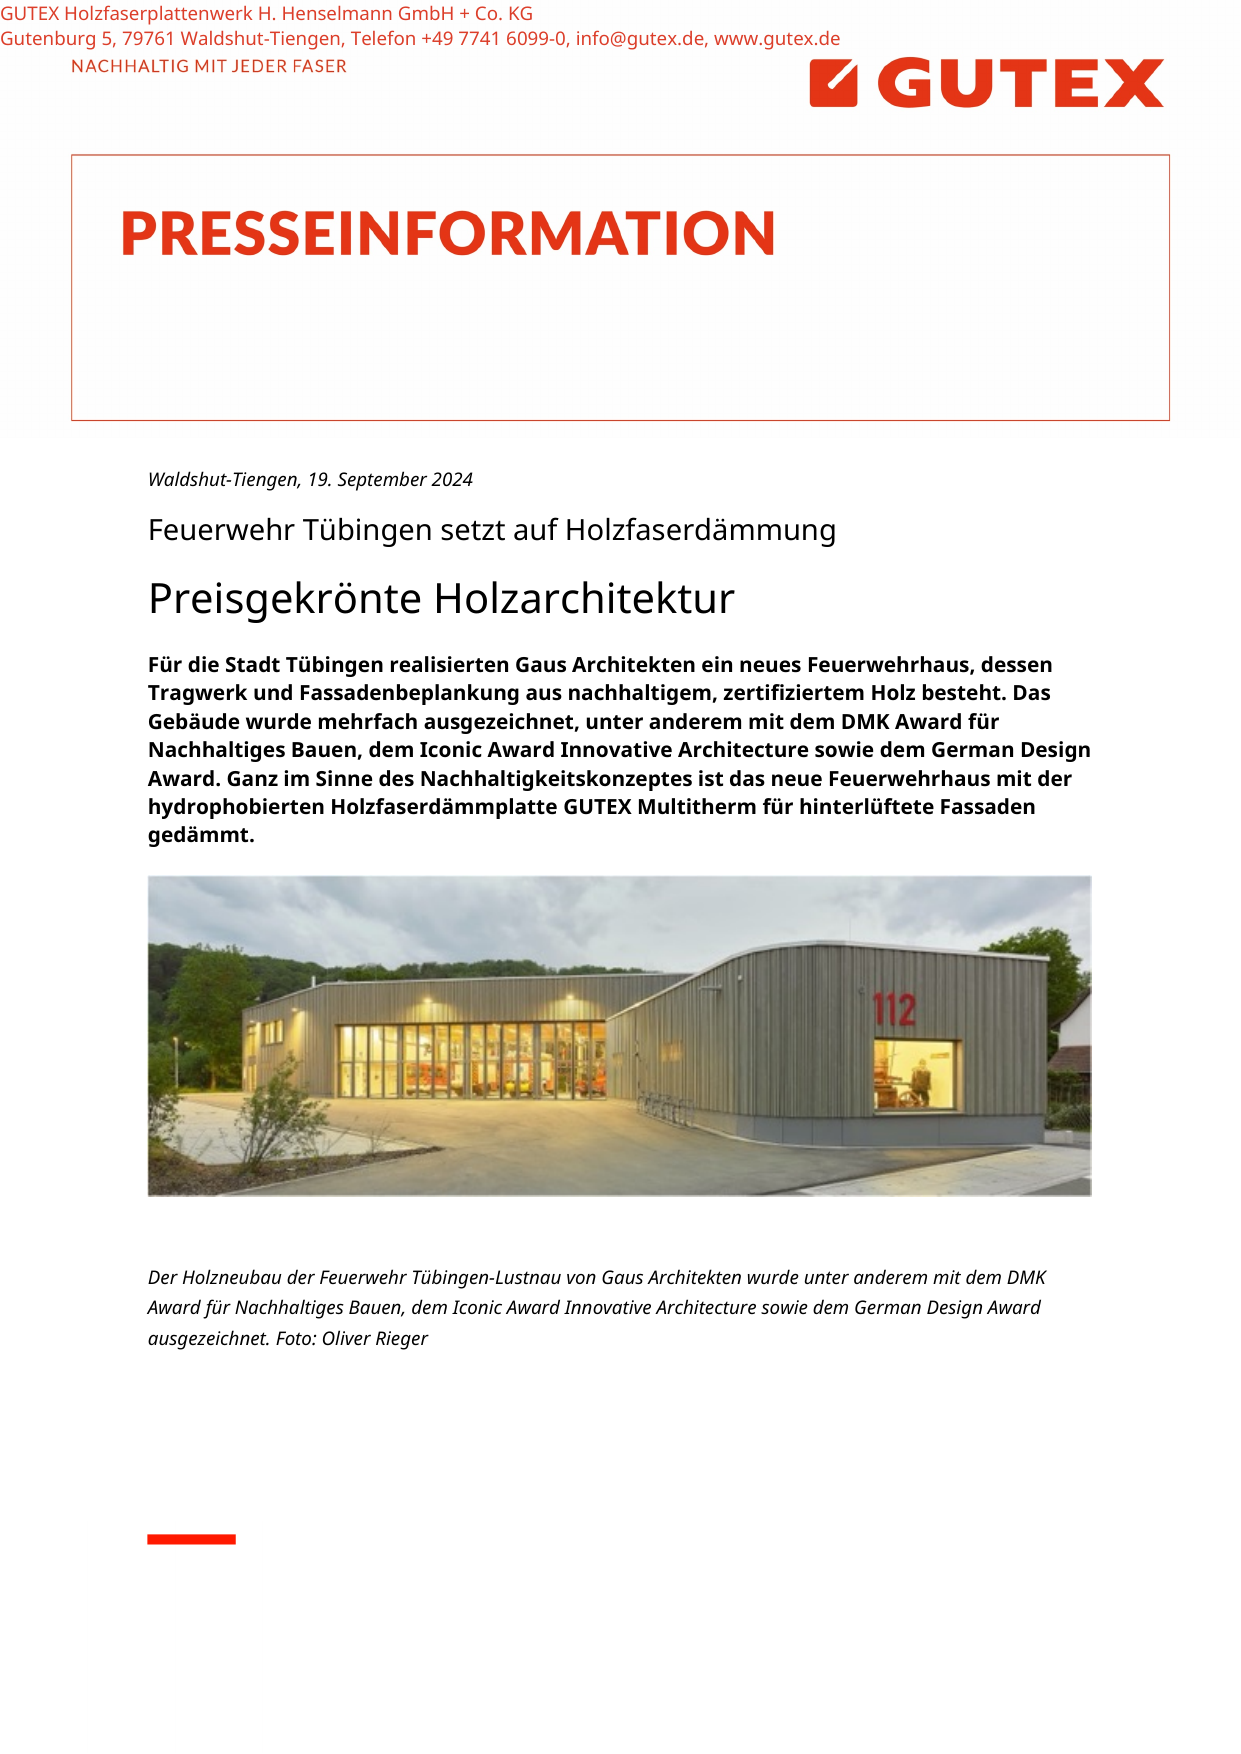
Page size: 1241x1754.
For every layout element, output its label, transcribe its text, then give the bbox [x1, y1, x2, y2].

text Der Holzneubau der Feuerwehr Tübingen-Lustnau von Gaus Architekten wurde unter anderem mit dem DMK Award für Nachhaltiges Bauen, dem Iconic Award Innovative Architecture sowie dem German Design Award ausgezeichnet. Foto: Oliver Rieger [148, 1264, 1092, 1351]
text Für die Stadt Tübingen realisierten Gaus Architekten ein neues Feuerwehrhaus, dessen Tragwerk und Fassadenbeplankung aus nachhaltigem, zertifiziertem Holz besteht. Das Gebäude wurde mehrfach ausgezeichnet, unter anderem mit dem DMK Award für Nachhaltiges Bauen, dem Iconic Award Innovative Architecture sowie dem German Design Award. Ganz im Sinne des Nachhaltigkeitskonzeptes ist das neue Feuerwehrhaus mit der hydrophobierten Holzfaserdämmplatte GUTEX Multitherm für hinterlüftete Fassaden gedämmt. [148, 650, 1092, 849]
picture [0, 1521, 263, 1753]
text Waldshut-Tiengen, 19. September 2024 [148, 466, 1092, 492]
picture [147, 875, 1092, 1197]
picture [0, 0, 1241, 438]
subtitle Feuerwehr Tübingen setzt auf Holzfaserdämmung [148, 509, 1092, 549]
subtitle Preisgekrönte Holzarchitektur [148, 569, 1092, 626]
